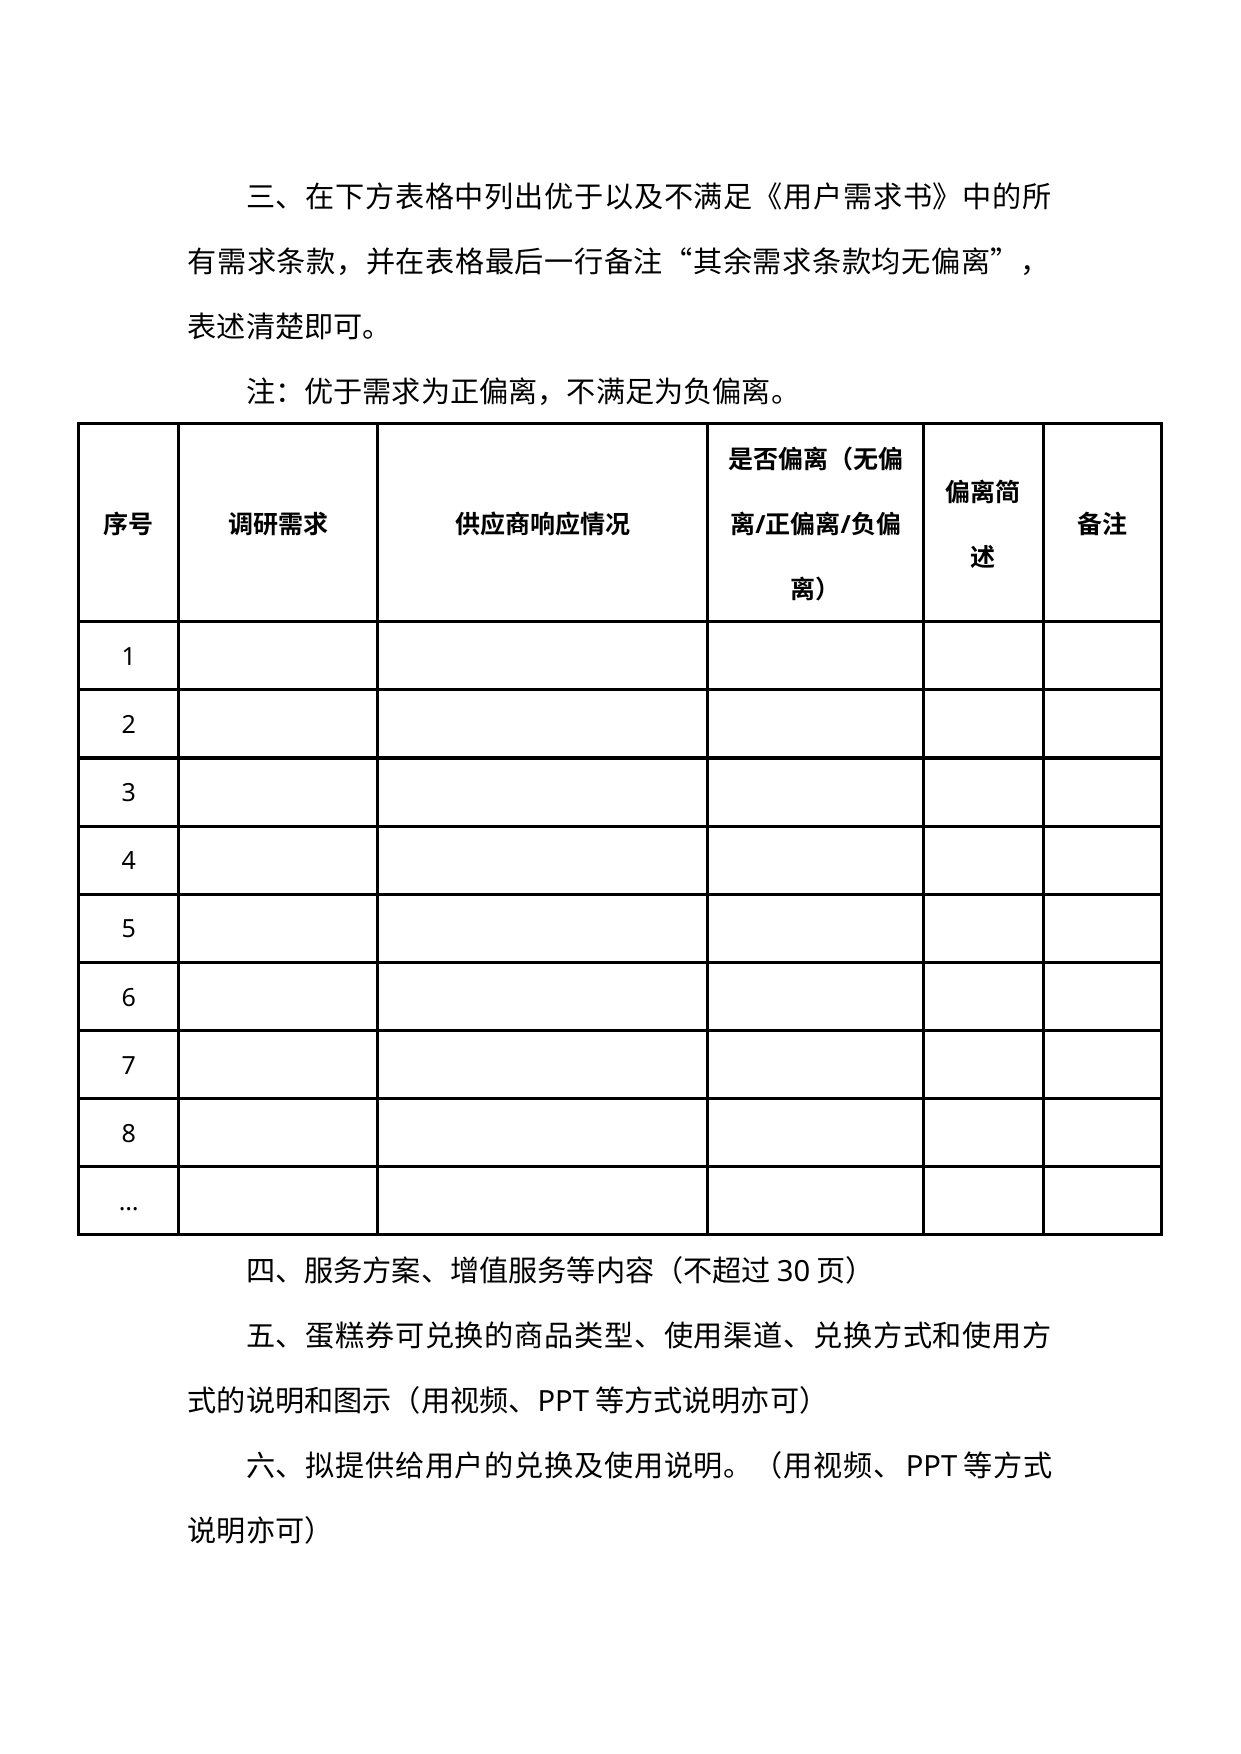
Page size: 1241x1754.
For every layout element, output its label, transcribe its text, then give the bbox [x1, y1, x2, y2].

table_cell [925, 828, 1042, 893]
table_cell [925, 760, 1042, 824]
table_cell [379, 691, 706, 756]
table_cell [180, 1100, 376, 1165]
table_cell [1045, 1100, 1160, 1165]
table_cell [1045, 1168, 1160, 1233]
table_cell … [80, 1168, 177, 1233]
table_cell [379, 760, 706, 824]
text 六、拟提供给用户的兑换及使用说明。（用视频、PPT等方式说明亦可） [187, 1431, 1053, 1561]
table_header 备注 [1045, 425, 1160, 620]
table_cell [925, 1168, 1042, 1233]
table_header 偏离简述 [925, 425, 1042, 620]
table_cell 6 [80, 964, 177, 1029]
table_cell [379, 623, 706, 688]
table_cell [180, 828, 376, 893]
table_cell [379, 1032, 706, 1097]
table_cell [925, 691, 1042, 756]
table_cell [1045, 828, 1160, 893]
table_cell [1045, 964, 1160, 1029]
table_cell 2 [80, 691, 177, 756]
table_cell [1045, 623, 1160, 688]
table_cell [709, 691, 922, 756]
table_cell [925, 1100, 1042, 1165]
table_cell [709, 896, 922, 961]
table_cell [709, 1032, 922, 1097]
table_cell [925, 623, 1042, 688]
table_cell 3 [80, 760, 177, 824]
table_cell [379, 828, 706, 893]
table_cell 4 [80, 828, 177, 893]
text 五、蛋糕券可兑换的商品类型、使用渠道、兑换方式和使用方式的说明和图示（用视频、PPT等方式说明亦可） [187, 1301, 1053, 1431]
table_cell 7 [80, 1032, 177, 1097]
table_cell [1045, 1032, 1160, 1097]
table_cell [180, 623, 376, 688]
table_cell 5 [80, 896, 177, 961]
table_cell [709, 1100, 922, 1165]
table_cell [180, 1168, 376, 1233]
table_cell [925, 964, 1042, 1029]
table_cell [180, 896, 376, 961]
table_header 序号 [80, 425, 177, 620]
table_header 调研需求 [180, 425, 376, 620]
table_cell [1045, 896, 1160, 961]
table_cell [709, 964, 922, 1029]
table_cell [925, 896, 1042, 961]
text 三、在下方表格中列出优于以及不满足《用户需求书》中的所有需求条款，并在表格最后一行备注“其余需求条款均无偏离”，表述清楚即可。 [187, 162, 1053, 357]
table_cell [1045, 691, 1160, 756]
table_cell [709, 623, 922, 688]
text 四、服务方案、增值服务等内容（不超过30页） [187, 1236, 1053, 1301]
table_cell [1045, 760, 1160, 824]
table_cell [180, 691, 376, 756]
table_cell [379, 896, 706, 961]
table_cell [379, 1100, 706, 1165]
table_cell [180, 964, 376, 1029]
text 注：优于需求为正偏离，不满足为负偏离。 [187, 357, 1053, 422]
table_cell [709, 828, 922, 893]
table_cell [709, 760, 922, 824]
table_header 是否偏离（无偏离/正偏离/负偏离） [709, 425, 922, 620]
table_cell 1 [80, 623, 177, 688]
table_header 供应商响应情况 [379, 425, 706, 620]
table_cell [379, 1168, 706, 1233]
table_cell [709, 1168, 922, 1233]
table_cell [180, 760, 376, 824]
table_cell [180, 1032, 376, 1097]
table_cell [925, 1032, 1042, 1097]
table_cell 8 [80, 1100, 177, 1165]
table_cell [379, 964, 706, 1029]
